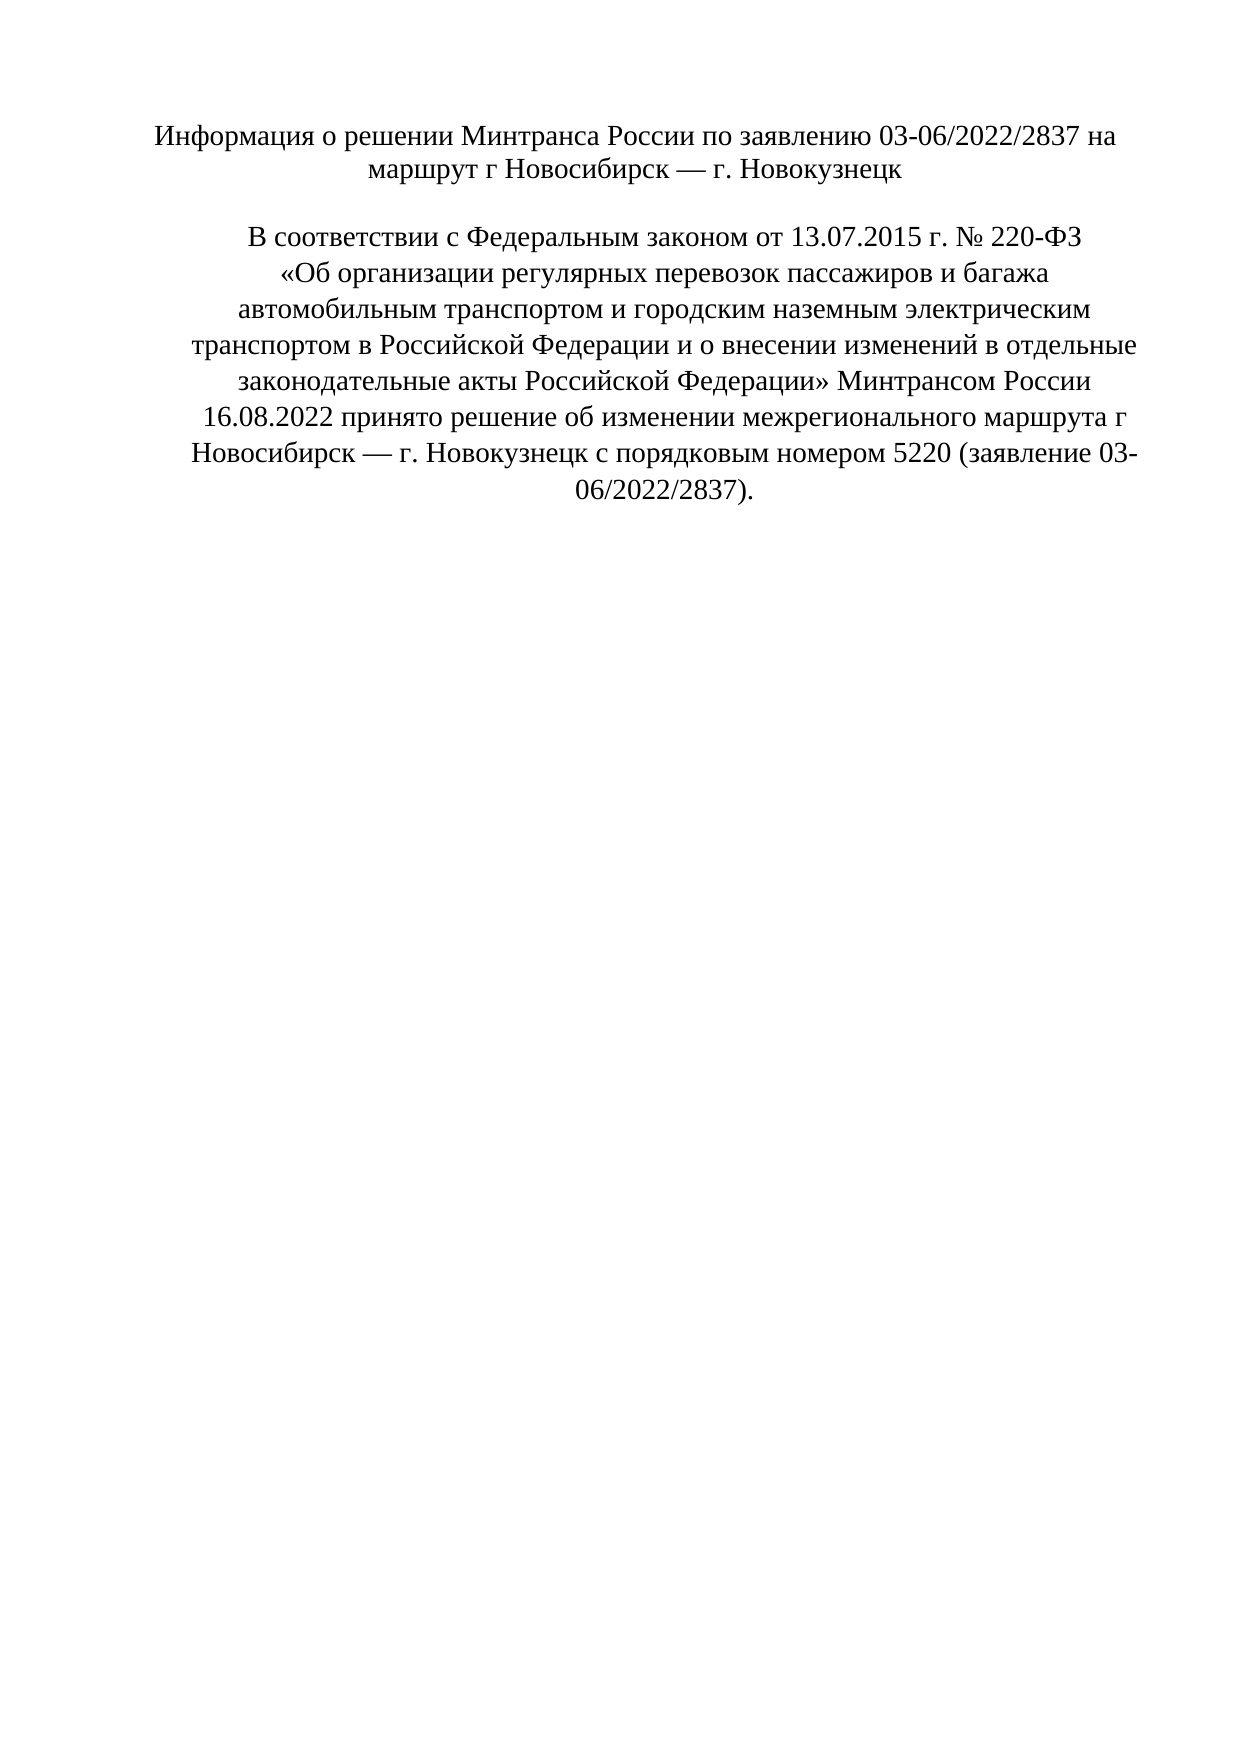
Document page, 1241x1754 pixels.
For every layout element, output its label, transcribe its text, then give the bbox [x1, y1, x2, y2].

text В соответствии с Федеральным законом от 13.07.2015 г. № 220-ФЗ «Об организации регулярных перевозок пассажиров и багажа автомобильным транспортом и городским наземным электрическим транспортом в Российской Федерации и о внесении изменений в отдельные законодательные акты Российской Федерации» Минтрансом России 16.08.2022 принято решение об изменении межрегионального маршрута г Новосибирск — г. Новокузнецк с порядковым номером 5220 (заявление 03-06/2022/2837). [177, 219, 1152, 505]
text Информация о решении Минтранса России по заявлению 03-06/2022/2837 на маршрут г Новосибирск — г. Новокузнецк [118, 118, 1152, 185]
